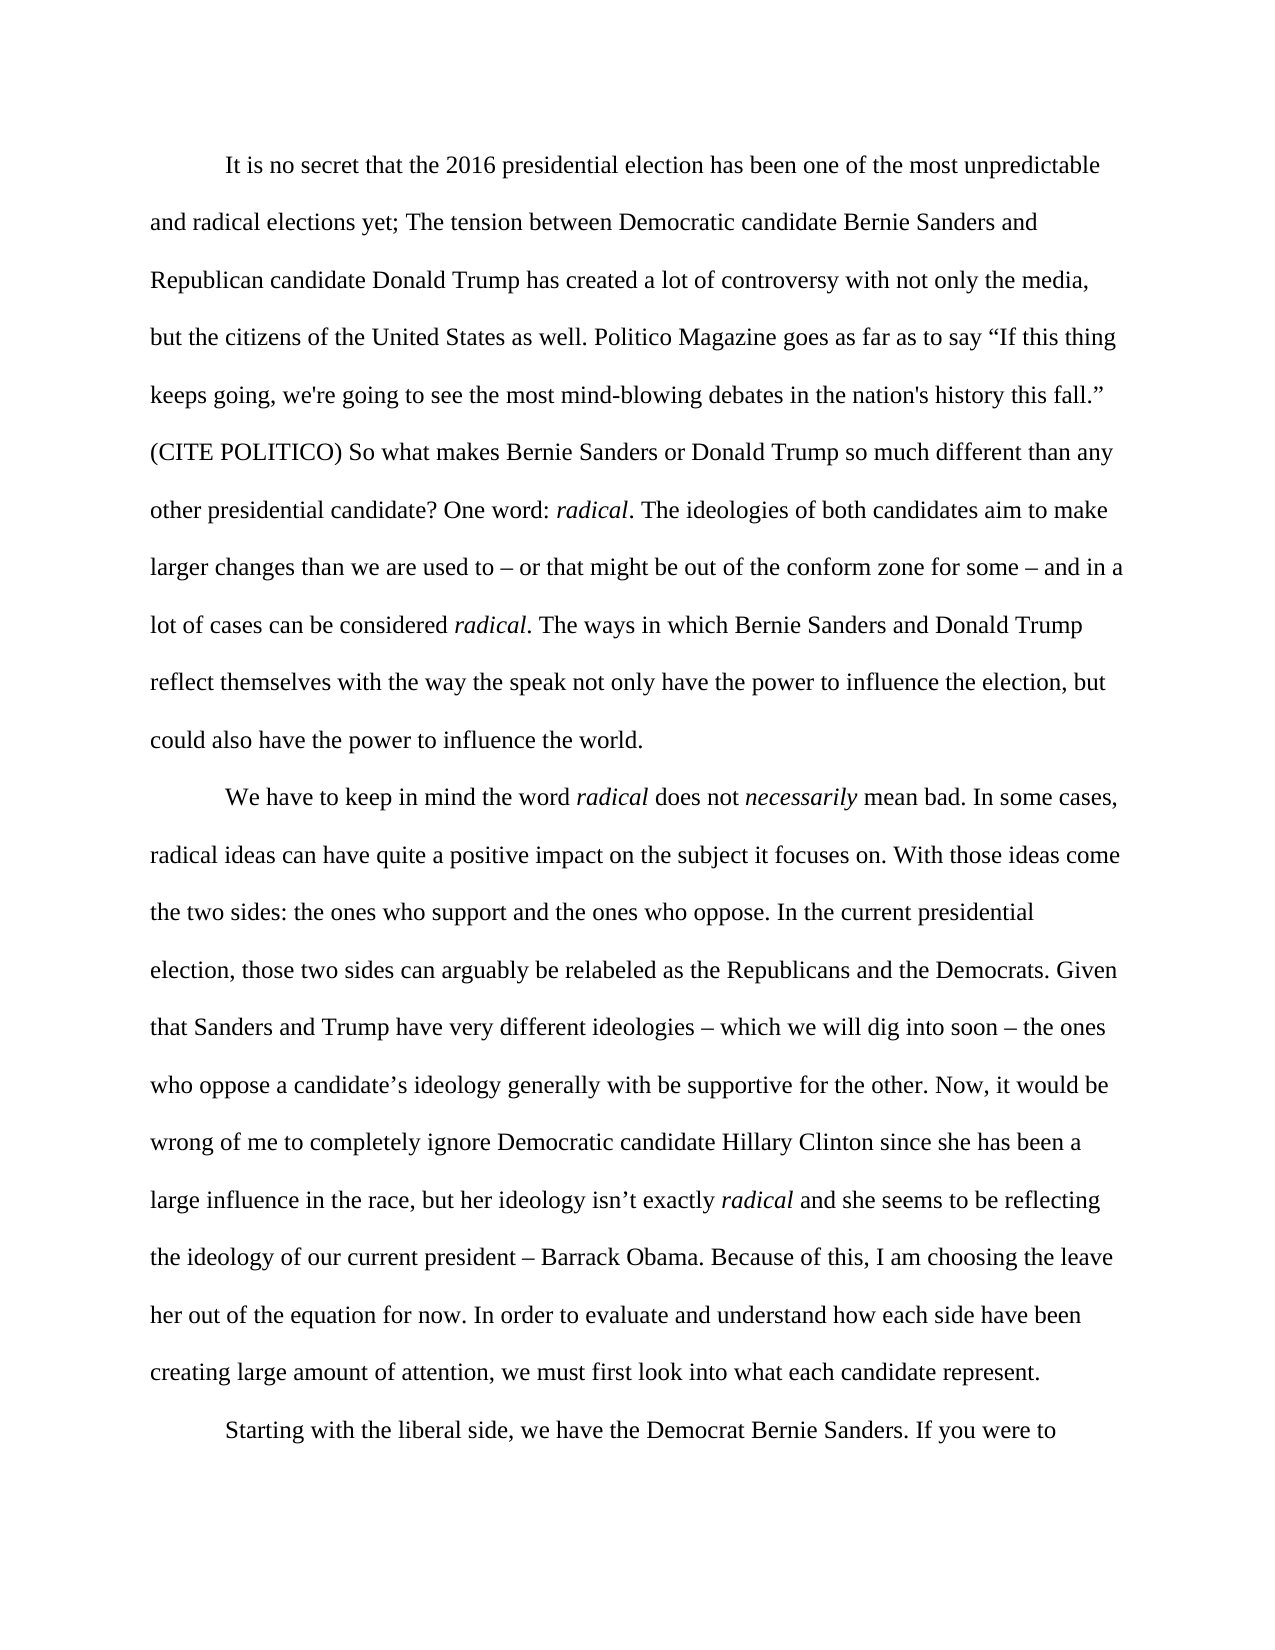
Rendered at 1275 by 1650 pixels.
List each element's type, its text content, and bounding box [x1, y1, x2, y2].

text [150, 1415, 1125, 1444]
text We have to keep in mind the word radical does not necessarily mean bad. In some cases, radical ideas can have quite a positive impact on the subject it focuses on. With those ideas come the two sides: the ones who support and the ones who oppose. In the current presidential election, those two sides can arguably be relabeled as the Republicans and the Democrats. Given that Sanders and Trump have very different ideologies – which we will dig into soon – the ones who oppose a candidate’s ideology generally with be supportive for the other. Now, it would be wrong of me to completely ignore Democratic candidate Hillary Clinton since she has been a large influence in the race, but her ideology isn’t exactly radical and she seems to be reflecting the ideology of our current president – Barrack Obama. Because of this, I am choosing the leave her out of the equation for now. In order to evaluate and understand how each side have been creating large amount of attention, we must first look into what each candidate represent. [150, 782, 1125, 1386]
text It is no secret that the 2016 presidential election has been one of the most unpredictable and radical elections yet; The tension between Democratic candidate Bernie Sanders and Republican candidate Donald Trump has created a lot of controversy with not only the media, but the citizens of the United States as well. Politico Magazine goes as far as to say “If this thing keeps going, we're going to see the most mind-blowing debates in the nation's history this fall.” (CITE POLITICO) So what makes Bernie Sanders or Donald Trump so much different than any other presidential candidate? One word: radical. The ideologies of both candidates aim to make larger changes than we are used to – or that might be out of the conform zone for some – and in a lot of cases can be considered radical. The ways in which Bernie Sanders and Donald Trump reflect themselves with the way the speak not only have the power to influence the election, but could also have the power to influence the world. [150, 150, 1125, 754]
